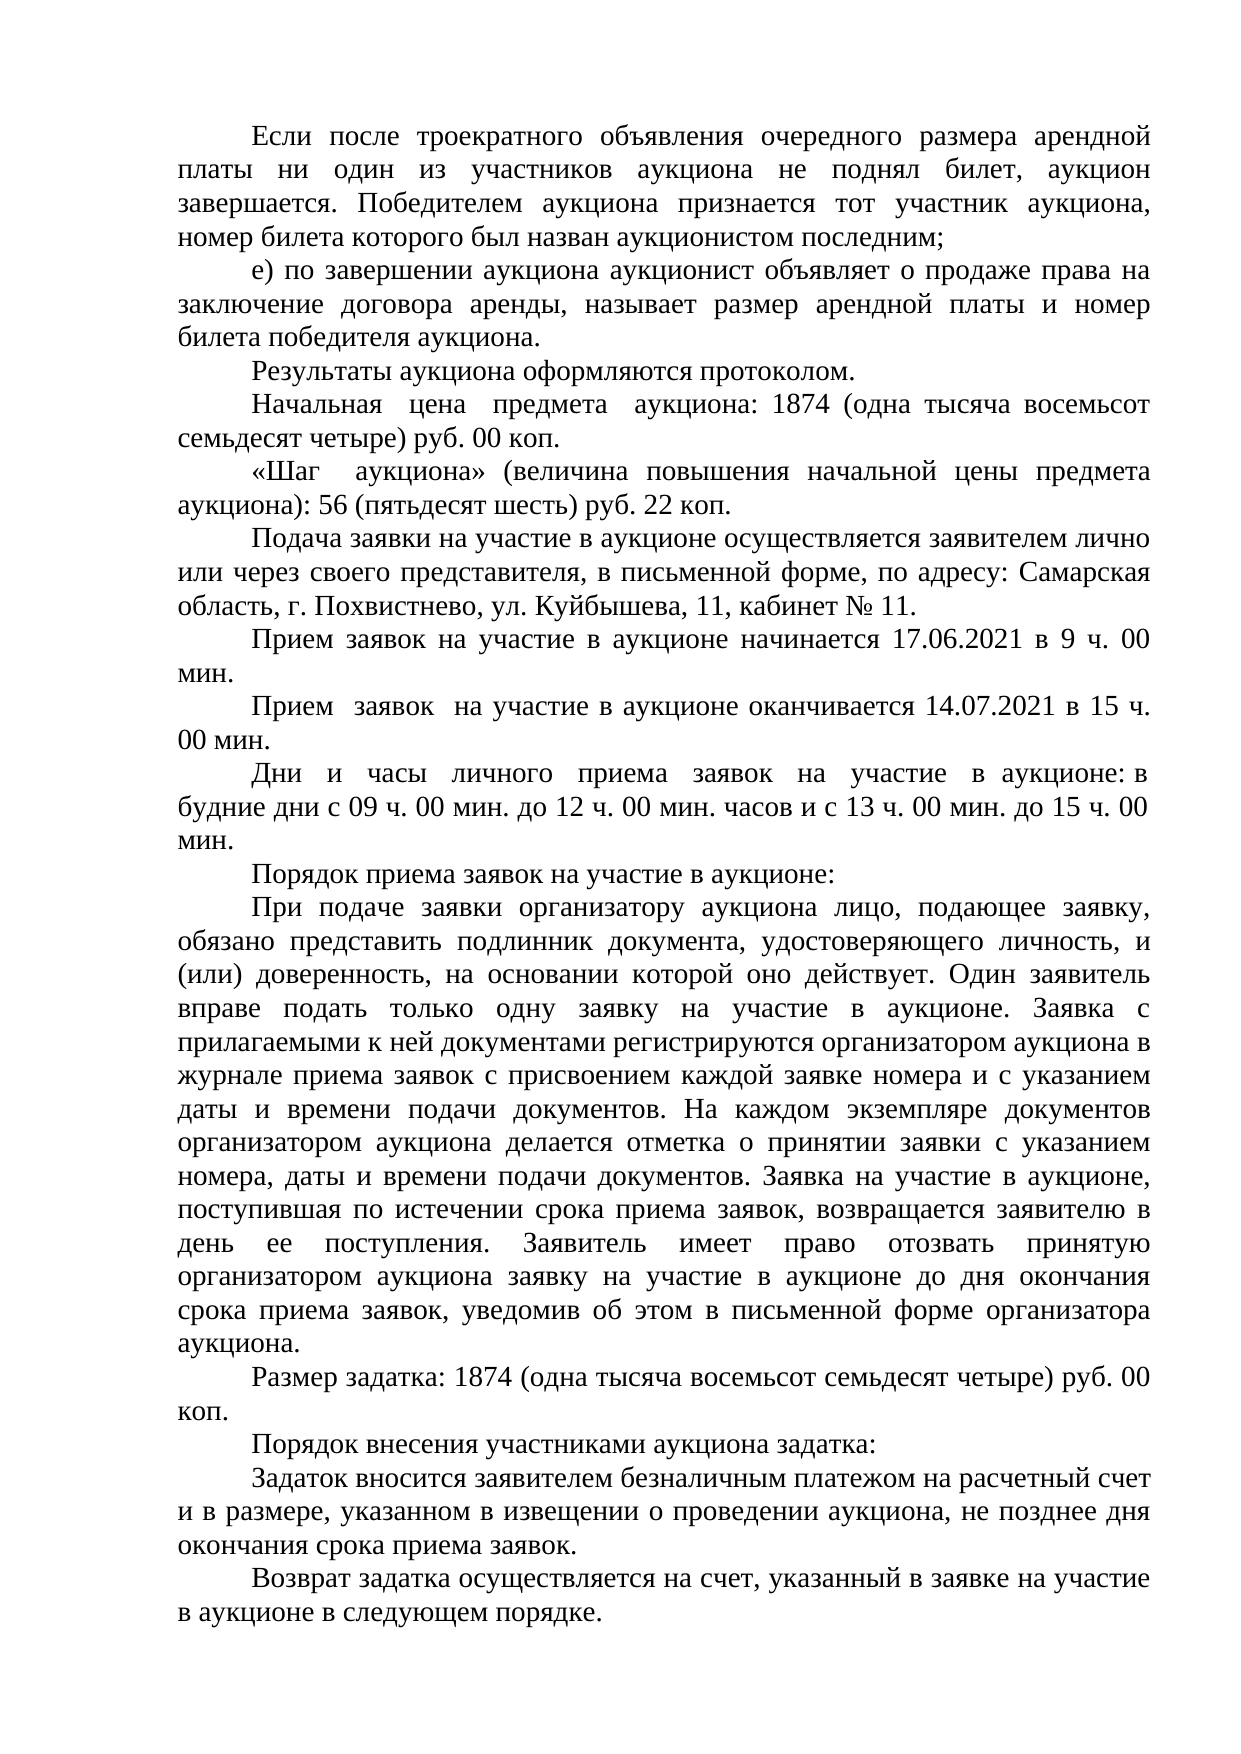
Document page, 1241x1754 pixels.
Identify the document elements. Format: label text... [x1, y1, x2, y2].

text Прием заявок на участие в аукционе начинается 17.06.2021 в 9 ч. 00 мин. [177, 621, 1152, 688]
text Порядок приема заявок на участие в аукционе: [177, 856, 1152, 889]
text Начальная цена предмета аукциона: 1874 (одна тысяча восемьсот семьдесят четыре) руб. 00 коп. [177, 386, 1152, 453]
text е) по завершении аукциона аукционист объявляет о продаже права на заключение договора аренды, называет размер арендной платы и номер билета победителя аукциона. [177, 252, 1152, 353]
text Прием заявок на участие в аукционе оканчивается 14.07.2021 в 15 ч. 00 мин. [177, 688, 1152, 755]
text Размер задатка: 1874 (одна тысяча восемьсот семьдесят четыре) руб. 00 коп. [177, 1359, 1152, 1426]
text Дни и часы личного приема заявок на участие в аукционе: в будние дни с 09 ч. 00 мин. до 12 ч. 00 мин. часов и с 13 ч. 00 мин. до 15 ч. 00 мин. [177, 755, 1152, 856]
text «Шаг аукциона» (величина повышения начальной цены предмета аукциона): 56 (пятьдесят шесть) руб. 22 коп. [177, 453, 1152, 521]
text Возврат задатка осуществляется на счет, указанный в заявке на участие в аукционе в следующем порядке. [177, 1560, 1152, 1627]
text Порядок внесения участниками аукциона задатка: [177, 1426, 1152, 1460]
text При подаче заявки организатору аукциона лицо, подающее заявку, обязано представить подлинник документа, удостоверяющего личность, и (или) доверенность, на основании которой оно действует. Один заявитель вправе подать только одну заявку на участие в аукционе. Заявка с прилагаемыми к ней документами регистрируются организатором аукциона в журнале приема заявок с присвоением каждой заявке номера и с указанием даты и времени подачи документов. На каждом экземпляре документов организатором аукциона делается отметка о принятии заявки с указанием номера, даты и времени подачи документов. Заявка на участие в аукционе, поступившая по истечении срока приема заявок, возвращается заявителю в день ее поступления. Заявитель имеет право отозвать принятую организатором аукциона заявку на участие в аукционе до дня окончания срока приема заявок, уведомив об этом в письменной форме организатора аукциона. [177, 889, 1152, 1359]
text Задаток вносится заявителем безналичным платежом на расчетный счет и в размере, указанном в извещении о проведении аукциона, не позднее дня окончания срока приема заявок. [177, 1460, 1152, 1560]
text Если после троекратного объявления очередного размера арендной платы ни один из участников аукциона не поднял билет, аукцион завершается. Победителем аукциона признается тот участник аукциона, номер билета которого был назван аукционистом последним; [177, 118, 1152, 252]
text Результаты аукциона оформляются протоколом. [177, 353, 1152, 386]
text Подача заявки на участие в аукционе осуществляется заявителем лично или через своего представителя, в письменной форме, по адресу: Самарская область, г. Похвистнево, ул. Куйбышева, 11, кабинет № 11. [177, 521, 1152, 621]
